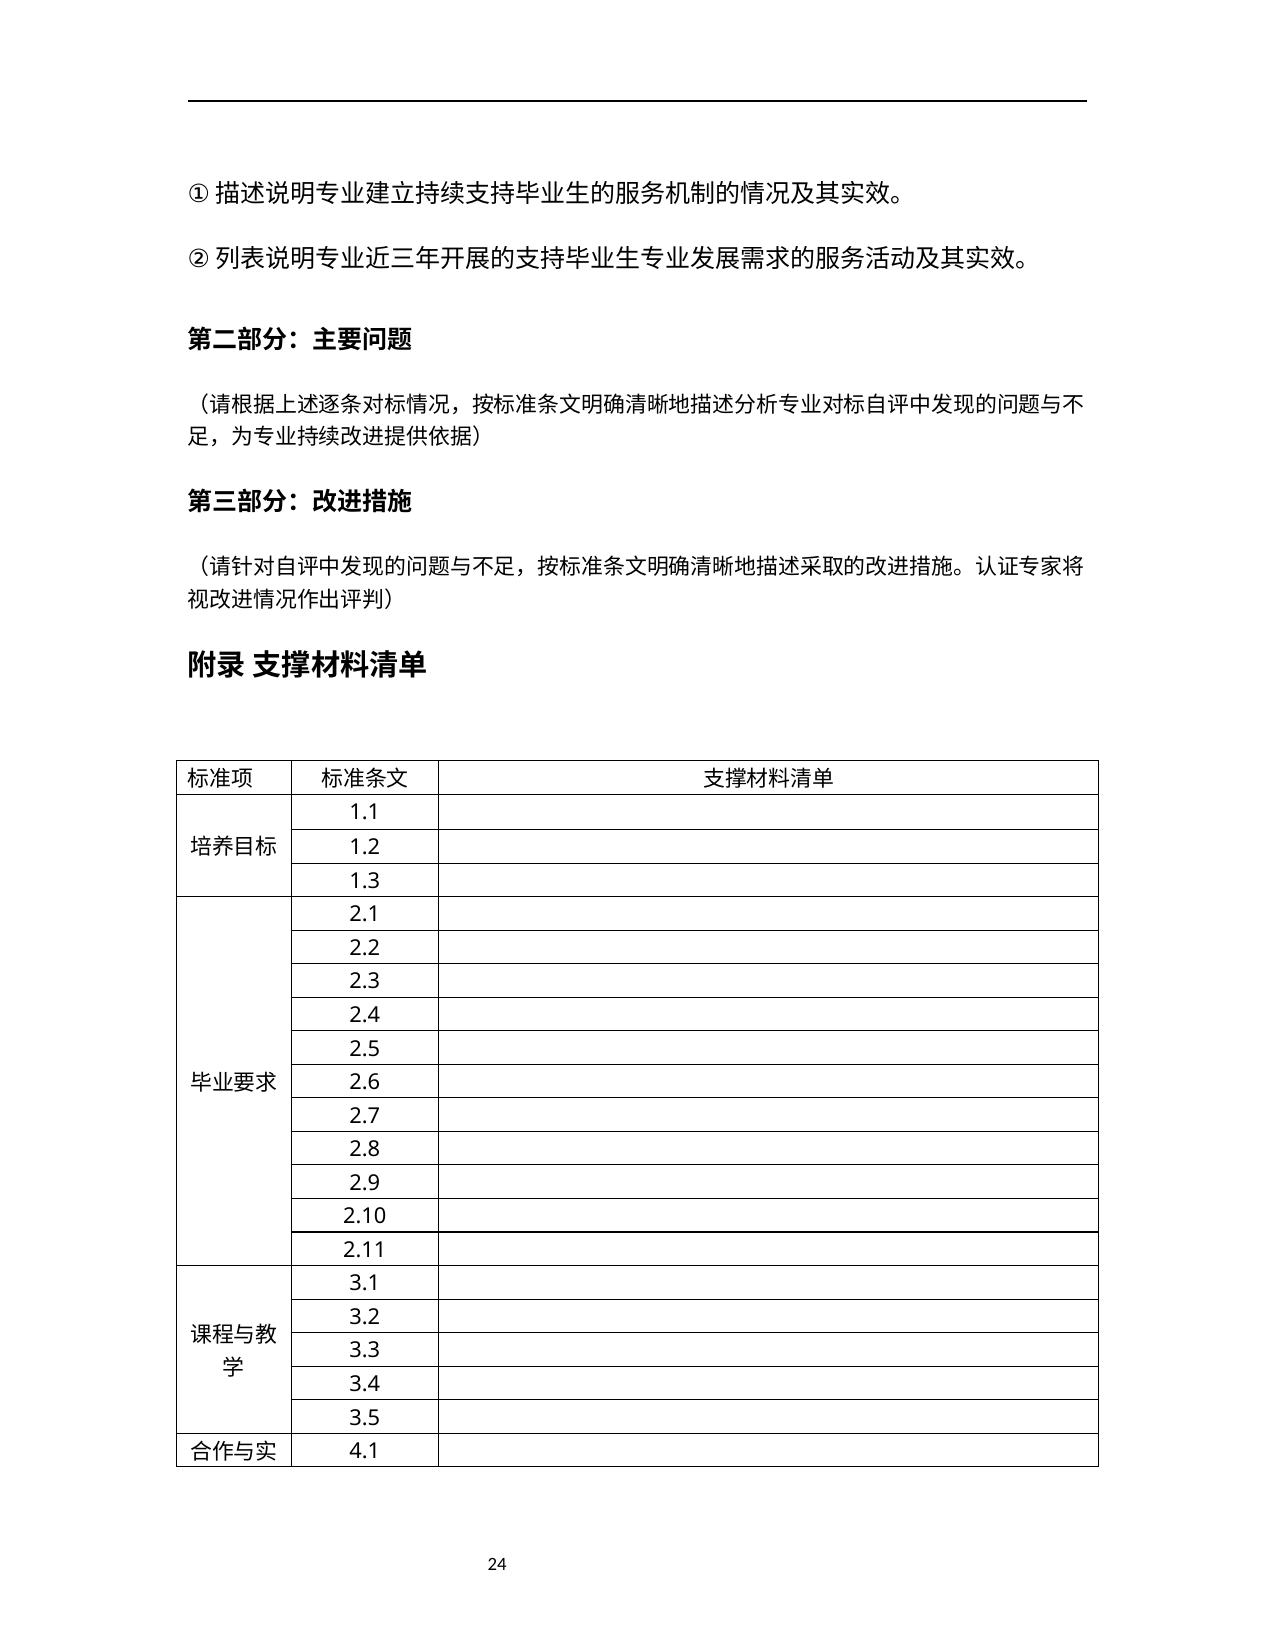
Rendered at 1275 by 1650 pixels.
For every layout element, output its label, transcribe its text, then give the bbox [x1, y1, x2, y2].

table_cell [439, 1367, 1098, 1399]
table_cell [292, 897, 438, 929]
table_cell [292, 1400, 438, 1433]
text ①描述说明专业建立持续支持毕业生的服务机制的情况及其实效。 [187, 159, 1087, 224]
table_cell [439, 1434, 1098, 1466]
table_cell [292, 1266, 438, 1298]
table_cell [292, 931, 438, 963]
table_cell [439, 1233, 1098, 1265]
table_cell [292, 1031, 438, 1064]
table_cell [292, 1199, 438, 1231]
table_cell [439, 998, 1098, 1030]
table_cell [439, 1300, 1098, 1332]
text （请根据上述逐条对标情况，按标准条文明确清晰地描述分析专业对标自评中发现的问题与不足，为专业持续改进提供依据） [187, 386, 1087, 451]
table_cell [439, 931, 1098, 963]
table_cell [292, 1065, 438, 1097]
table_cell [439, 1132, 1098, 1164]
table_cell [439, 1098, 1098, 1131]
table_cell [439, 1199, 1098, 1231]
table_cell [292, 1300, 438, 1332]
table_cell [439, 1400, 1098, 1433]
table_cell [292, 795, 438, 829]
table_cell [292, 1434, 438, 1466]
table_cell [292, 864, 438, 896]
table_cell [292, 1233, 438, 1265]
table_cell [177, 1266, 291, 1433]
text ②列表说明专业近三年开展的支持毕业生专业发展需求的服务活动及其实效。 [187, 224, 1087, 289]
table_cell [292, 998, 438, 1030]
subtitle 第三部分：改进措施 [187, 467, 1087, 532]
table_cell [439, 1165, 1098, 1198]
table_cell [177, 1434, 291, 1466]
text 附录 支撑材料清单 [187, 630, 1087, 695]
subtitle 第二部分：主要问题 [187, 305, 1087, 370]
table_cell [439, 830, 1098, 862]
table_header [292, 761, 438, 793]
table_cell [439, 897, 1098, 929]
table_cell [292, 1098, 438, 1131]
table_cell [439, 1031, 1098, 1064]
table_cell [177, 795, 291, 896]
text （请针对自评中发现的问题与不足，按标准条文明确清晰地描述采取的改进措施。认证专家将视改进情况作出评判） [187, 549, 1087, 614]
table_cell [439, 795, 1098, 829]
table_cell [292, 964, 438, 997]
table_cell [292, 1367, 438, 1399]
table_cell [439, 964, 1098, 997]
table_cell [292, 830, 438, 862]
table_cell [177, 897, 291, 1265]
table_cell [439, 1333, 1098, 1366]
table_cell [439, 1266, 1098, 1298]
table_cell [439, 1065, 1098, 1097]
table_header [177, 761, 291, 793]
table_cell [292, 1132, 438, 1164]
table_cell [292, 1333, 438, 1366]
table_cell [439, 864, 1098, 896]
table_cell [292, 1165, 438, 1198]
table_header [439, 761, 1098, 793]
